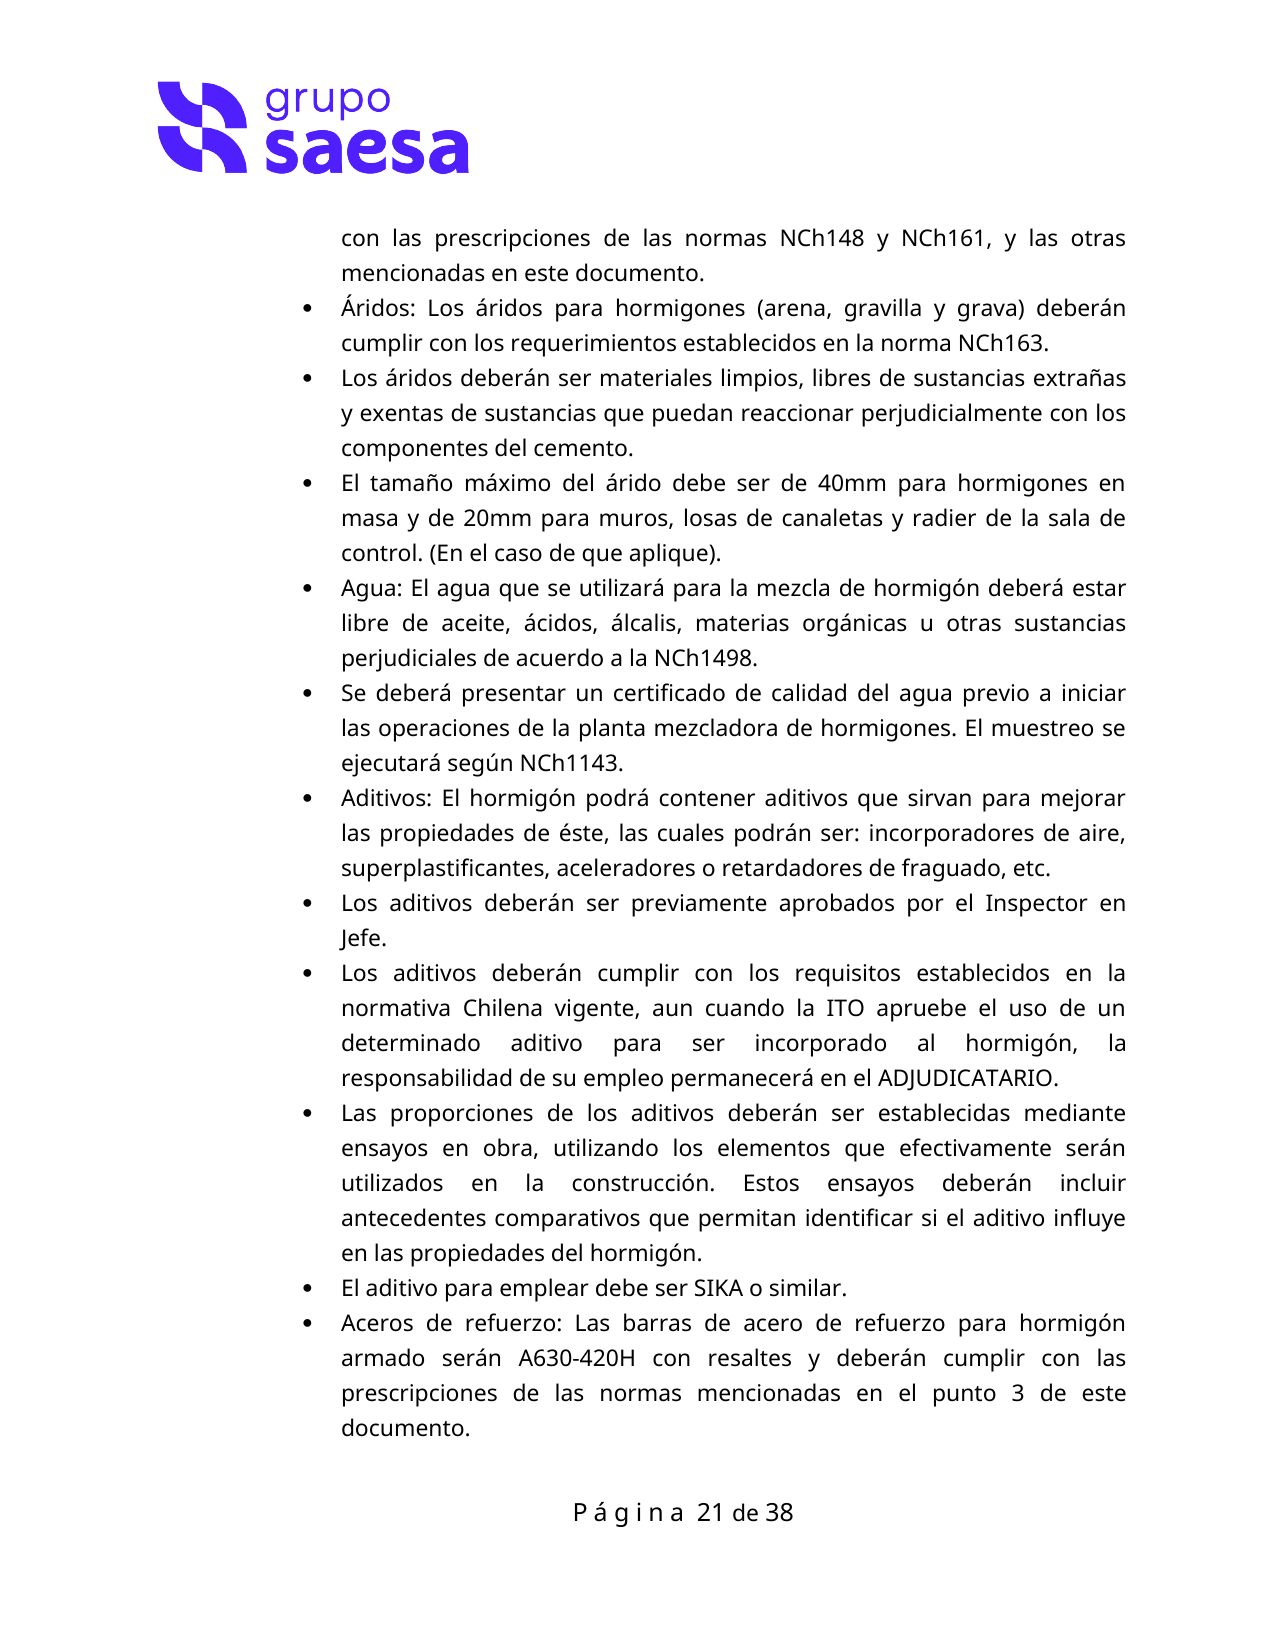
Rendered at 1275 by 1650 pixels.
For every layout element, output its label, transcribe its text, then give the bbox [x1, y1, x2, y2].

list Agua: El agua que se utilizará para la mezcla de hormigón deberá estar libre de aceite, ácidos, álcalis, materias orgánicas u otras sustancias perjudiciales de acuerdo a la NCh1498. [303, 571, 1127, 673]
list Se deberá presentar un certificado de calidad del agua previo a iniciar las operaciones de la planta mezcladora de hormigones. El muestreo se ejecutará según NCh1143. [303, 676, 1127, 778]
list Los áridos deberán ser materiales limpios, libres de sustancias extrañas y exentas de sustancias que puedan reaccionar perjudicialmente con los componentes del cemento. [303, 361, 1127, 463]
list El aditivo para emplear debe ser SIKA o similar. [303, 1271, 1127, 1303]
list Aceros de refuerzo: Las barras de acero de refuerzo para hormigón armado serán A630-420H con resaltes y deberán cumplir con las prescripciones de las normas mencionadas en el punto 3 de este documento. [303, 1306, 1127, 1443]
list Áridos: Los áridos para hormigones (arena, gravilla y grava) deberán cumplir con los requerimientos establecidos en la norma NCh163. [303, 291, 1127, 358]
list Las proporciones de los aditivos deberán ser establecidas mediante ensayos en obra, utilizando los elementos que efectivamente serán utilizados en la construcción. Estos ensayos deberán incluir antecedentes comparativos que permitan identificar si el aditivo influye en las propiedades del hormigón. [303, 1096, 1127, 1268]
picture [147, 73, 478, 177]
list Los aditivos deberán cumplir con los requisitos establecidos en la normativa Chilena vigente, aun cuando la ITO apruebe el uso de un determinado aditivo para ser incorporado al hormigón, la responsabilidad de su empleo permanecerá en el ADJUDICATARIO. [303, 956, 1127, 1093]
list Los aditivos deberán ser previamente aprobados por el Inspector en Jefe. [303, 886, 1127, 953]
list El tamaño máximo del árido debe ser de 40mm para hormigones en masa y de 20mm para muros, losas de canaletas y radier de la sala de control. (En el caso de que aplique). [303, 466, 1127, 568]
list Aditivos: El hormigón podrá contener aditivos que sirvan para mejorar las propiedades de éste, las cuales podrán ser: incorporadores de aire, superplastificantes, aceleradores o retardadores de fraguado, etc. [303, 781, 1127, 883]
